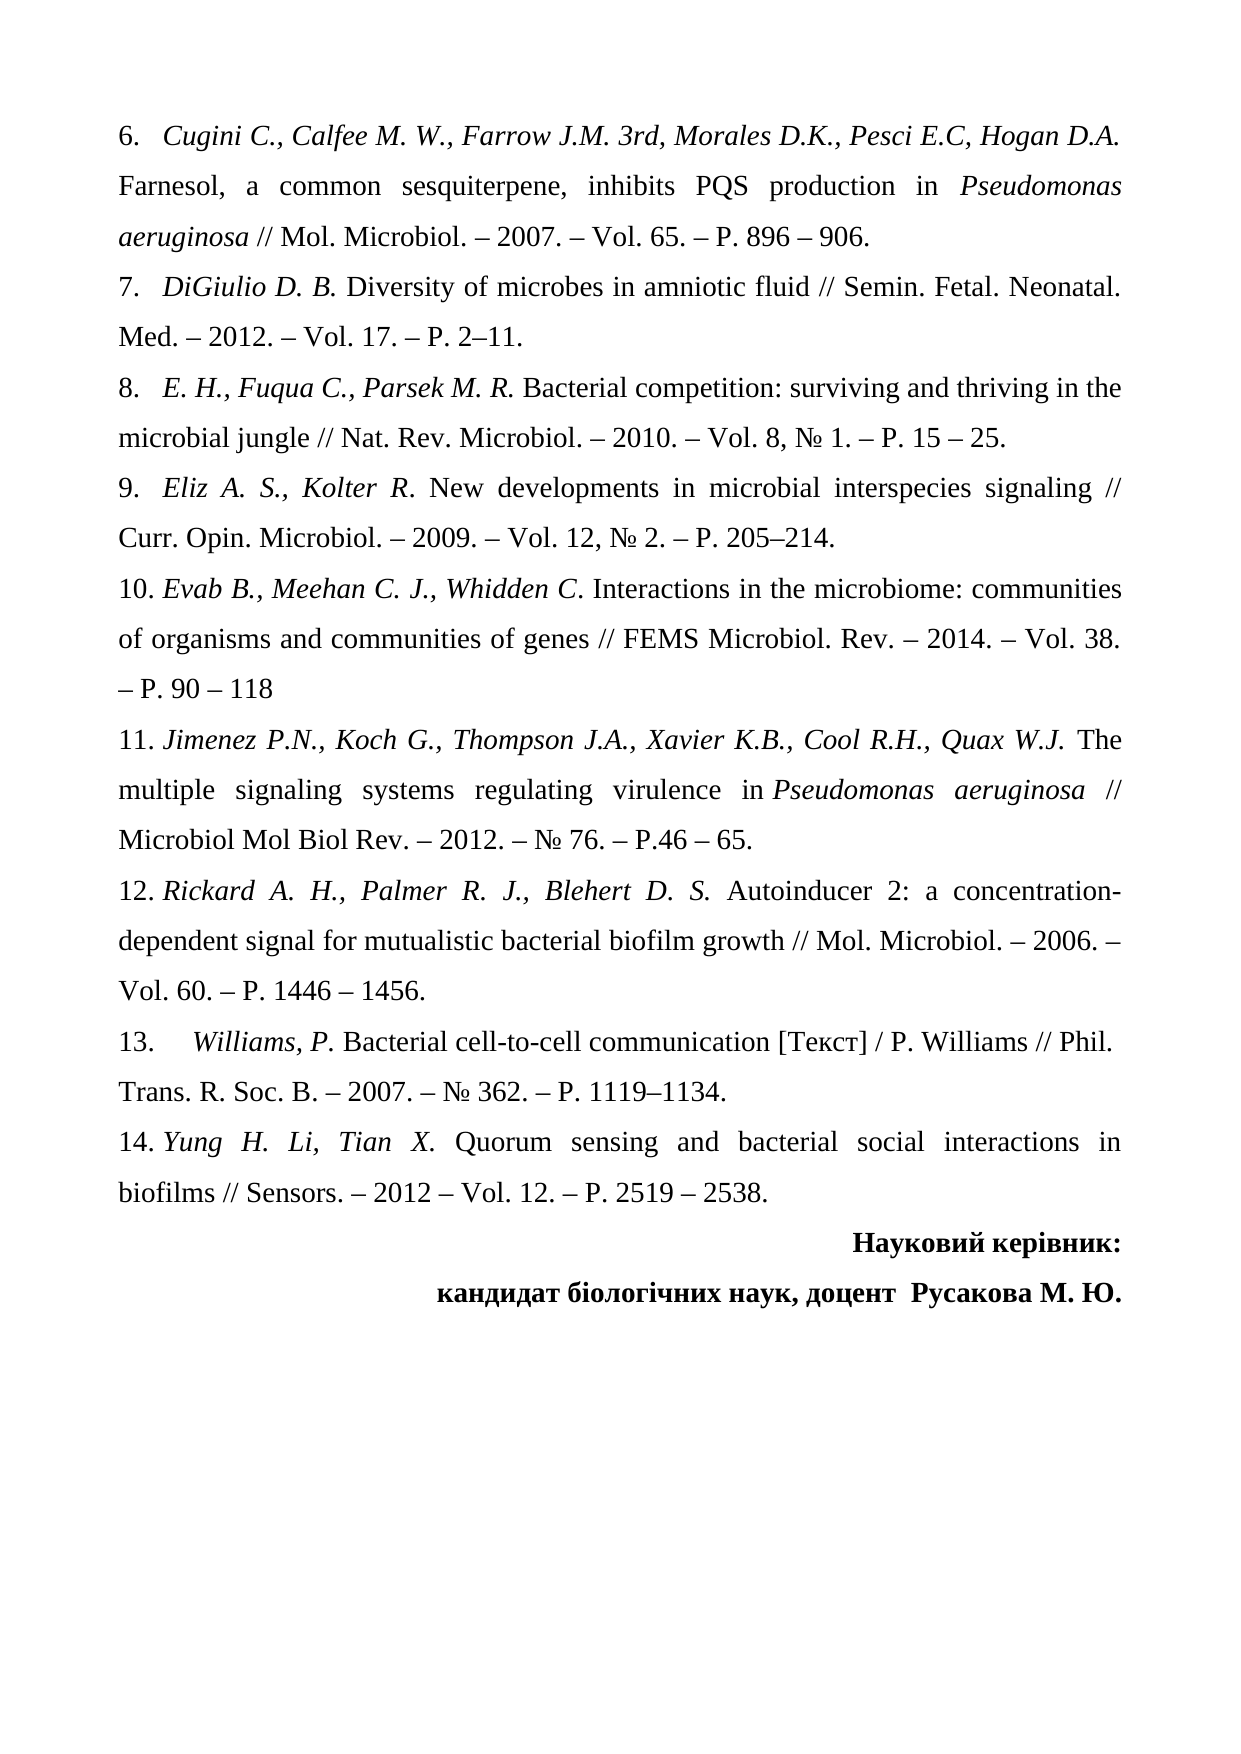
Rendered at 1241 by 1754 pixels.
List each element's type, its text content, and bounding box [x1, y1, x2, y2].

list Cugini C., Calfee M. W., Farrow J.M. 3rd, Morales D.K., Pesci E.C, Hogan D.A. Farnesol, a common sesquiterpene, inhibits PQS production in Pseudomonas aeruginosa // Mol. Microbiol. – 2007. – Vol. 65. – Р. 896 – 906. [118, 118, 1122, 252]
list DiGiulio D. B. Diversity of microbes in amniotic fluid // Semin. Fetal. Neonatal. Med. – 2012. – Vol. 17. – Р. 2–11. [118, 269, 1122, 353]
list Eliz A. S., Kolter R. New developments in microbial interspecies signaling // Curr. Opin. Microbiol. – 2009. – Vol. 12, № 2. – P. 205–214. [118, 470, 1122, 554]
list Yung H. Li, Tian X. Quorum sensing and bacterial social interactions in biofilms // Sensors. – 2012 – Vol. 12. – Р. 2519 – 2538. [118, 1124, 1122, 1208]
text Науковий керівник: [118, 1225, 1122, 1258]
text кандидат біологічних наук, доцент Русакова М. Ю. [118, 1275, 1122, 1309]
list Williams, P. Bacterial cell-to-cell communication [Текст] / P. Williams // Phil. Trans. R. Soc. B. – 2007. – № 362. – Р. 1119–1134. [118, 1024, 1122, 1108]
list Jimenez P.N., Koch G., Thompson J.A., Xavier K.B., Cool R.H., Quax W.J. The multiple signaling systems regulating virulence in Pseudomonas aeruginosa // Microbiol Mol Biol Rev. – 2012. – № 76. – Р.46 – 65. [118, 722, 1122, 856]
list E. H., Fuqua C., Parsek M. R. Bacterial competition: surviving and thriving in the microbial jungle // Nat. Rev. Microbiol. – 2010. – Vol. 8, № 1. – Р. 15 – 25. [118, 370, 1122, 453]
list Rickard A. H., Palmer R. J., Blehert D. S. Autoinducer 2: a concentration-dependent signal for mutualistic bacterial biofilm growth // Mol. Microbiol. – 2006. – Vol. 60. – Р. 1446 – 1456. [118, 873, 1122, 1007]
list Evab B., Meehan C. J., Whidden C. Interactions in the microbiome: communities of organisms and communities of genes // FEMS Microbiol. Rev. – 2014. – Vol. 38. – Р. 90 – 118 [118, 571, 1122, 705]
